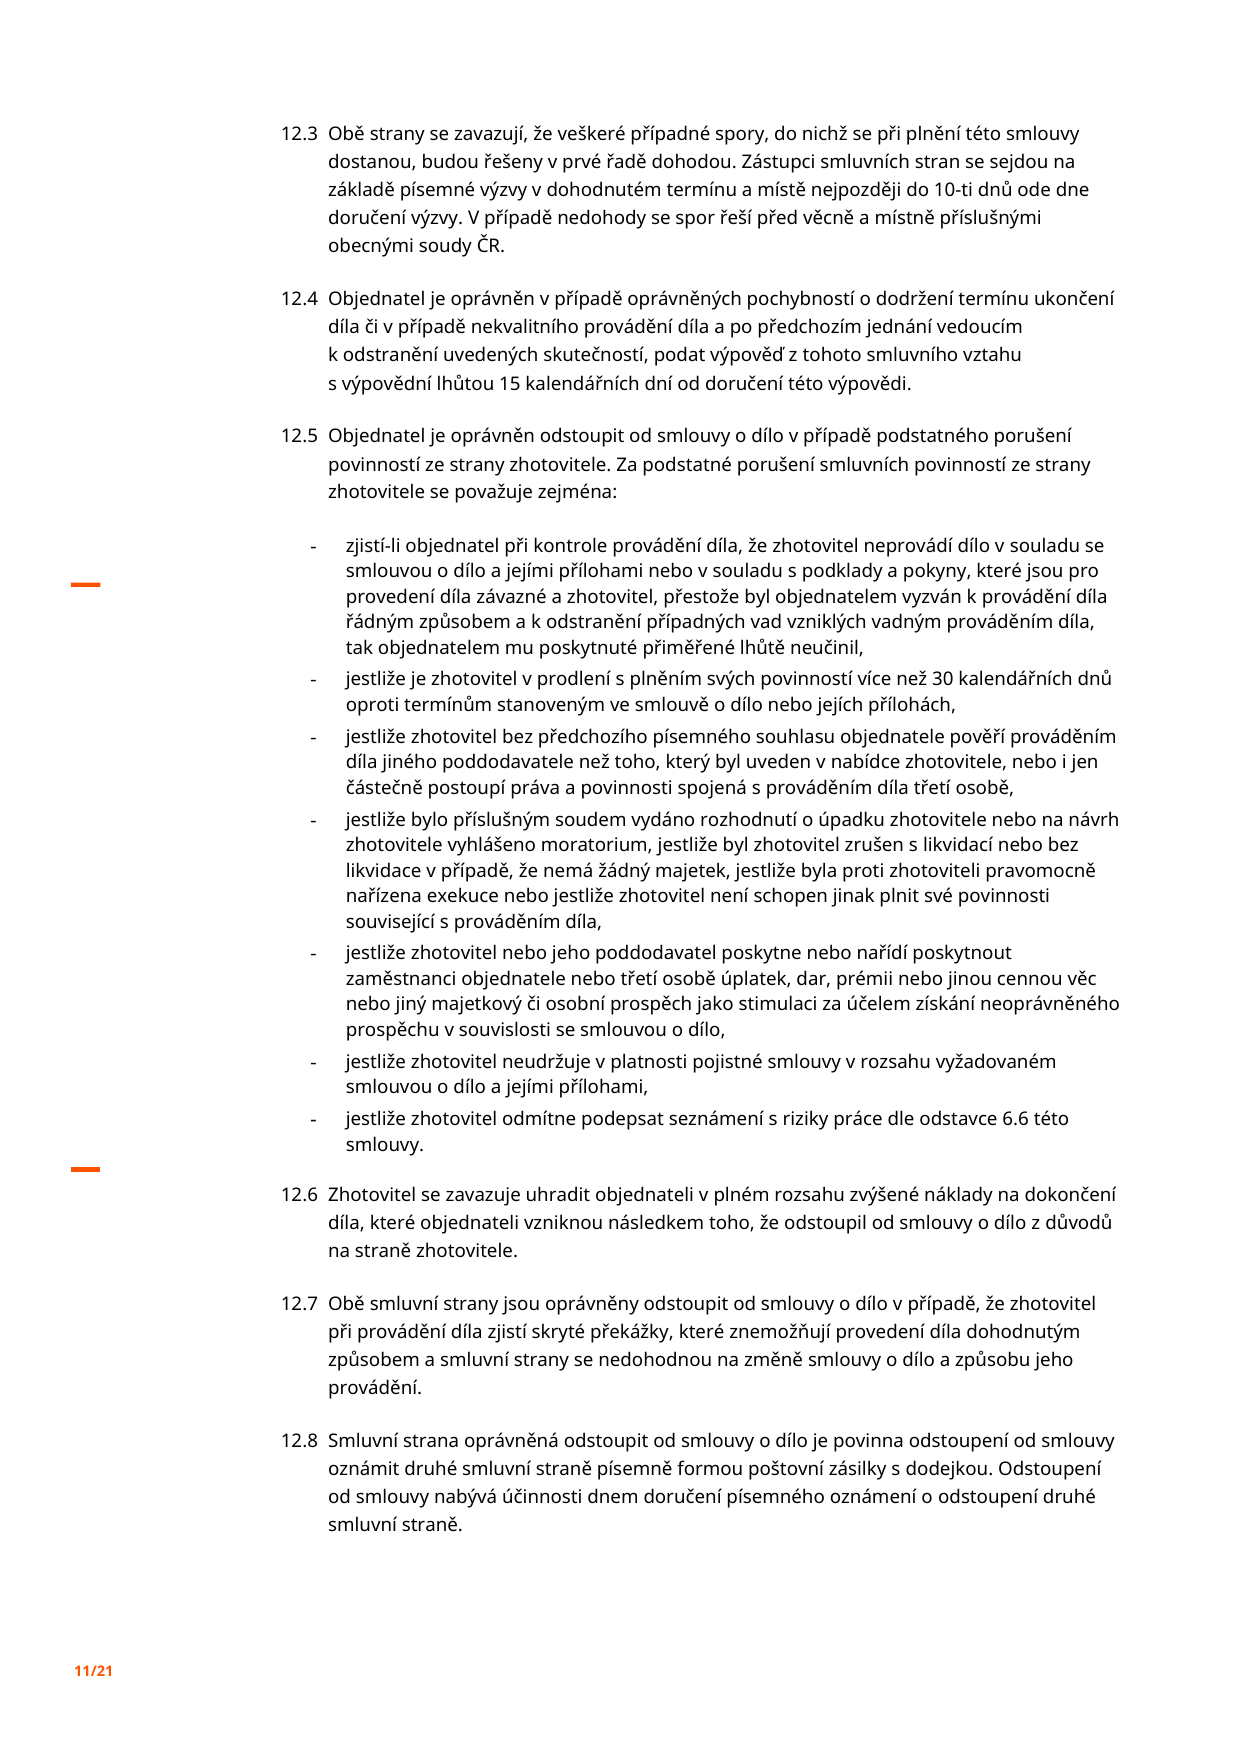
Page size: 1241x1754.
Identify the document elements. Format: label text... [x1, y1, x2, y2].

list Objednatel je oprávněn v případě oprávněných pochybností o dodržení termínu ukončení díla či v případě nekvalitního provádění díla a po předchozím jednání vedoucím k odstranění uvedených skutečností, podat výpověď z tohoto smluvního vztahu s výpovědní lhůtou 15 kalendářních dní od doručení této výpovědi. [281, 286, 1122, 395]
list Obě strany se zavazují, že veškeré případné spory, do nichž se při plnění této smlouvy dostanou, budou řešeny v prvé řadě dohodou. Zástupci smluvních stran se sejdou na základě písemné výzvy v dohodnutém termínu a místě nejpozději do 10-ti dnů ode dne doručení výzvy. V případě nedohody se spor řeší před věcně a místně příslušnými obecnými soudy ČR. [281, 121, 1122, 258]
list jestliže bylo příslušným soudem vydáno rozhodnutí o úpadku zhotovitele nebo na návrh zhotovitele vyhlášeno moratorium, jestliže byl zhotovitel zrušen s likvidací nebo bez likvidace v případě, že nemá žádný majetek, jestliže byla proti zhotoviteli pravomocně nařízena exekuce nebo jestliže zhotovitel není schopen jinak plnit své povinnosti související s prováděním díla, [310, 806, 1122, 933]
list Smluvní strana oprávněná odstoupit od smlouvy o dílo je povinna odstoupení od smlouvy oznámit druhé smluvní straně písemně formou poštovní zásilky s dodejkou. Odstoupení od smlouvy nabývá účinnosti dnem doručení písemného oznámení o odstoupení druhé smluvní straně. [281, 1427, 1122, 1537]
list jestliže je zhotovitel v prodlení s plněním svých povinností více než 30 kalendářních dnů oproti termínům stanoveným ve smlouvě o dílo nebo jejích přílohách, [310, 666, 1122, 717]
list jestliže zhotovitel nebo jeho poddodavatel poskytne nebo nařídí poskytnout zaměstnanci objednatele nebo třetí osobě úplatek, dar, prémii nebo jinou cennou věc nebo jiný majetkový či osobní prospěch jako stimulaci za účelem získání neoprávněného prospěchu v souvislosti se smlouvou o dílo, [310, 940, 1122, 1042]
list Obě smluvní strany jsou oprávněny odstoupit od smlouvy o dílo v případě, že zhotovitel při provádění díla zjistí skryté překážky, které znemožňují provedení díla dohodnutým způsobem a smluvní strany se nedohodnou na změně smlouvy o dílo a způsobu jeho provádění. [281, 1290, 1122, 1400]
list Objednatel je oprávněn odstoupit od smlouvy o dílo v případě podstatného porušení povinností ze strany zhotovitele. Za podstatné porušení smluvních povinností ze strany zhotovitele se považuje zejména: [281, 423, 1122, 504]
list jestliže zhotovitel neudržuje v platnosti pojistné smlouvy v rozsahu vyžadovaném smlouvou o dílo a jejími přílohami, [310, 1048, 1122, 1099]
list jestliže zhotovitel odmítne podepsat seznámení s riziky práce dle odstavce 6.6 této smlouvy. [310, 1105, 1122, 1156]
list jestliže zhotovitel bez předchozího písemného souhlasu objednatele pověří prováděním díla jiného poddodavatele než toho, který byl uveden v nabídce zhotovitele, nebo i jen částečně postoupí práva a povinnosti spojená s prováděním díla třetí osobě, [310, 723, 1122, 799]
list Zhotovitel se zavazuje uhradit objednateli v plném rozsahu zvýšené náklady na dokončení díla, které objednateli vzniknou následkem toho, že odstoupil od smlouvy o dílo z důvodů na straně zhotovitele. [281, 1181, 1122, 1263]
list zjistí-li objednatel při kontrole provádění díla, že zhotovitel neprovádí dílo v souladu se smlouvou o dílo a jejími přílohami nebo v souladu s podklady a pokyny, které jsou pro provedení díla závazné a zhotovitel, přestože byl objednatelem vyzván k provádění díla řádným způsobem a k odstranění případných vad vzniklých vadným prováděním díla, tak objednatelem mu poskytnuté přiměřené lhůtě neučinil, [310, 532, 1122, 659]
